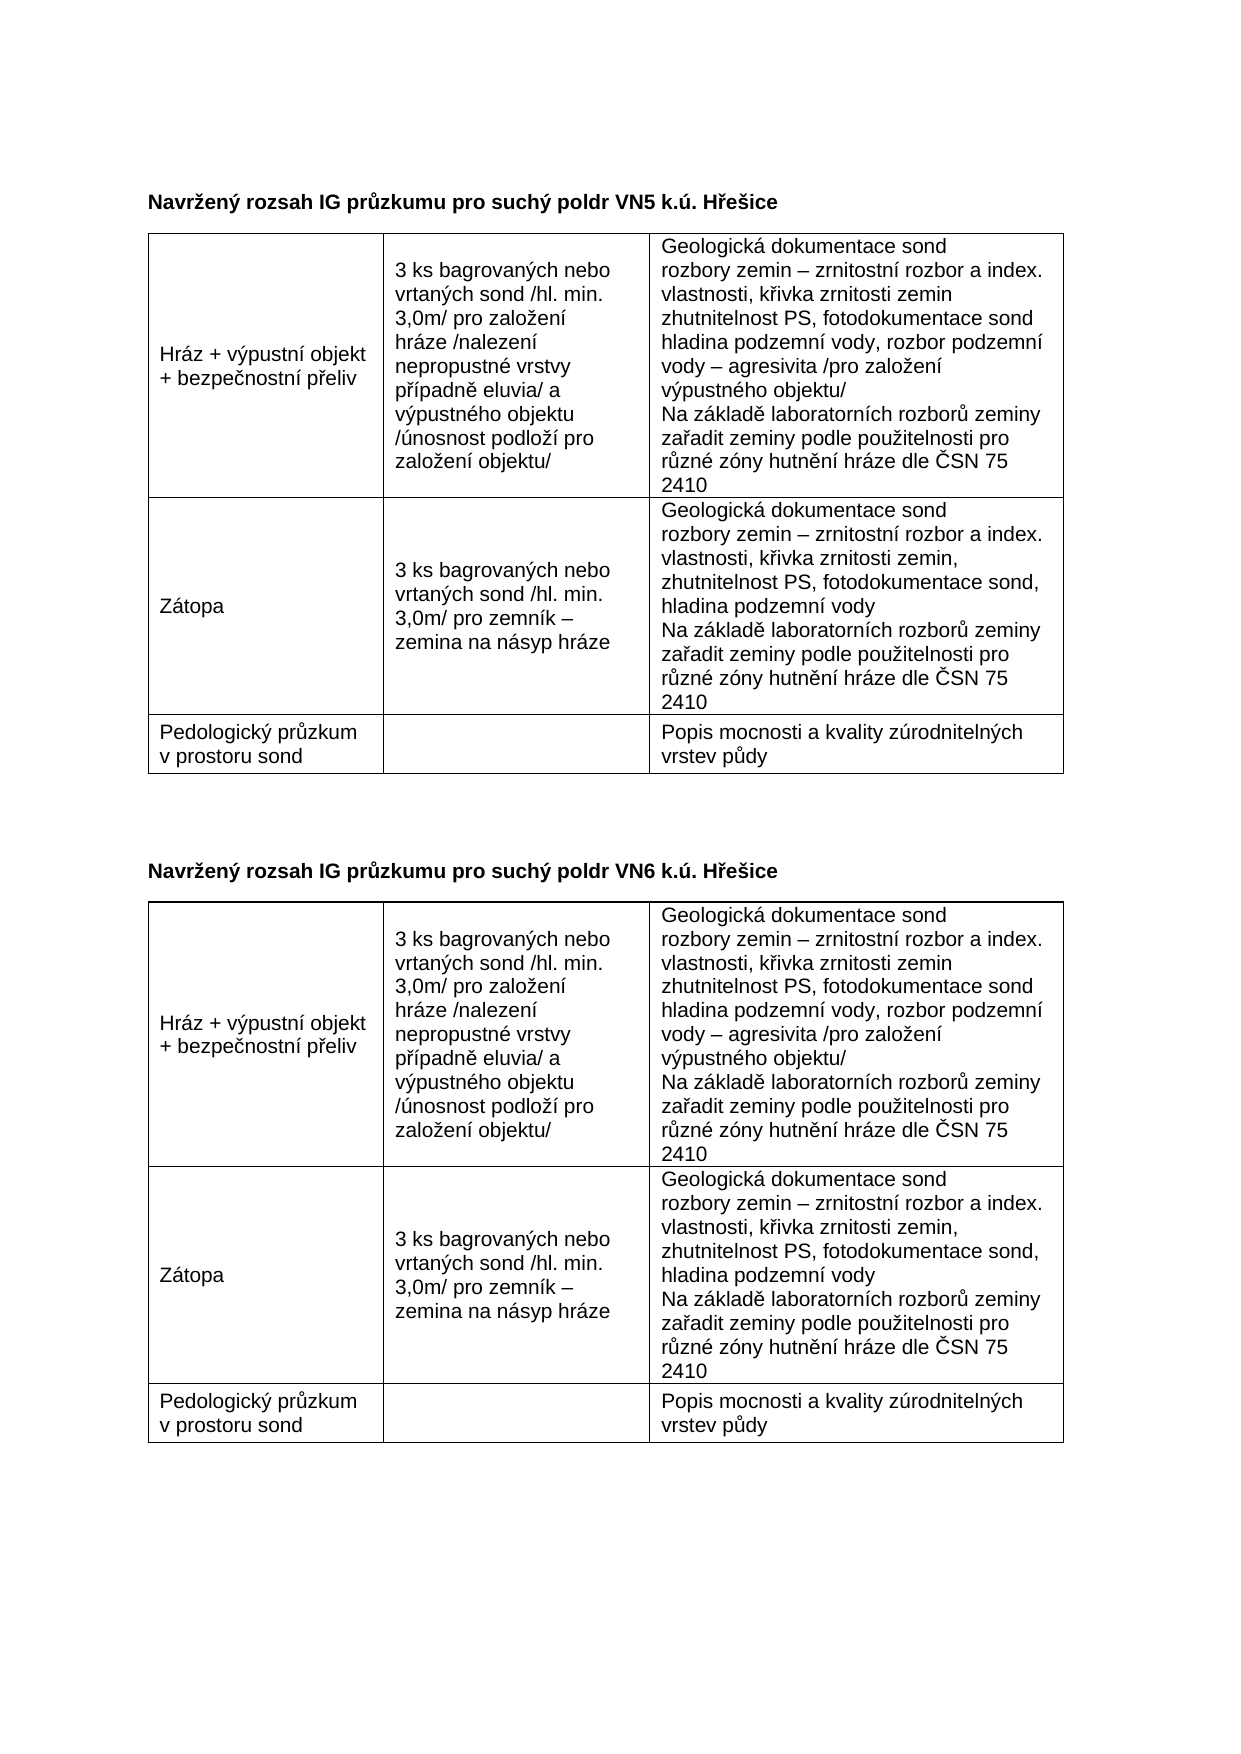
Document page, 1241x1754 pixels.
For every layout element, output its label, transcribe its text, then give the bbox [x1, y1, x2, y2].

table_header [149, 234, 383, 497]
table_cell Geologická dokumentace sond rozbory zemin – zrnitostní rozbor a index. vlastnosti, křivka zrnitosti zemin, zhutnitelnost PS, fotodokumentace sond, hladina podzemní vody Na základě laboratorních rozborů zeminy zařadit zeminy podle použitelnosti pro různé zóny hutnění hráze dle ČSN 75 2410 [650, 498, 1063, 714]
table_cell Popis mocnosti a kvality zúrodnitelných vrstev půdy [650, 1384, 1063, 1442]
table_header Hráz + výpustní objekt + bezpečnostní přeliv [149, 903, 383, 1166]
table_cell Zátopa [149, 498, 383, 714]
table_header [650, 234, 1063, 497]
table_header 3 ks bagrovaných nebo vrtaných sond /hl. min. 3,0m/ pro založení hráze /nalezení nepropustné vrstvy případně eluvia/ a výpustného objektu /únosnost podloží pro založení objektu/ [384, 234, 649, 497]
table_cell Pedologický průzkum v prostoru sond [149, 1384, 383, 1442]
table_cell [384, 1384, 649, 1442]
table_cell 3 ks bagrovaných nebo vrtaných sond /hl. min. 3,0m/ pro zemník – zemina na násyp hráze [384, 498, 649, 714]
table_cell Geologická dokumentace sond rozbory zemin – zrnitostní rozbor a index. vlastnosti, křivka zrnitosti zemin, zhutnitelnost PS, fotodokumentace sond, hladina podzemní vody Na základě laboratorních rozborů zeminy zařadit zeminy podle použitelnosti pro různé zóny hutnění hráze dle ČSN 75 2410 [650, 1167, 1063, 1383]
table_header 3 ks bagrovaných nebo vrtaných sond /hl. min. 3,0m/ pro založení hráze /nalezení nepropustné vrstvy případně eluvia/ a výpustného objektu /únosnost podloží pro založení objektu/ [384, 903, 649, 1166]
table_cell Zátopa [149, 1167, 383, 1383]
text Navržený rozsah IG průzkumu pro suchý poldr VN6 k.ú. Hřešice [148, 859, 1093, 883]
table_cell [384, 715, 649, 773]
table_cell Popis mocnosti a kvality zúrodnitelných vrstev půdy [650, 715, 1063, 773]
text Navržený rozsah IG průzkumu pro suchý poldr VN5 k.ú. Hřešice [148, 190, 1093, 214]
table_cell 3 ks bagrovaných nebo vrtaných sond /hl. min. 3,0m/ pro zemník – zemina na násyp hráze [384, 1167, 649, 1383]
table_cell Pedologický průzkum v prostoru sond [149, 715, 383, 773]
